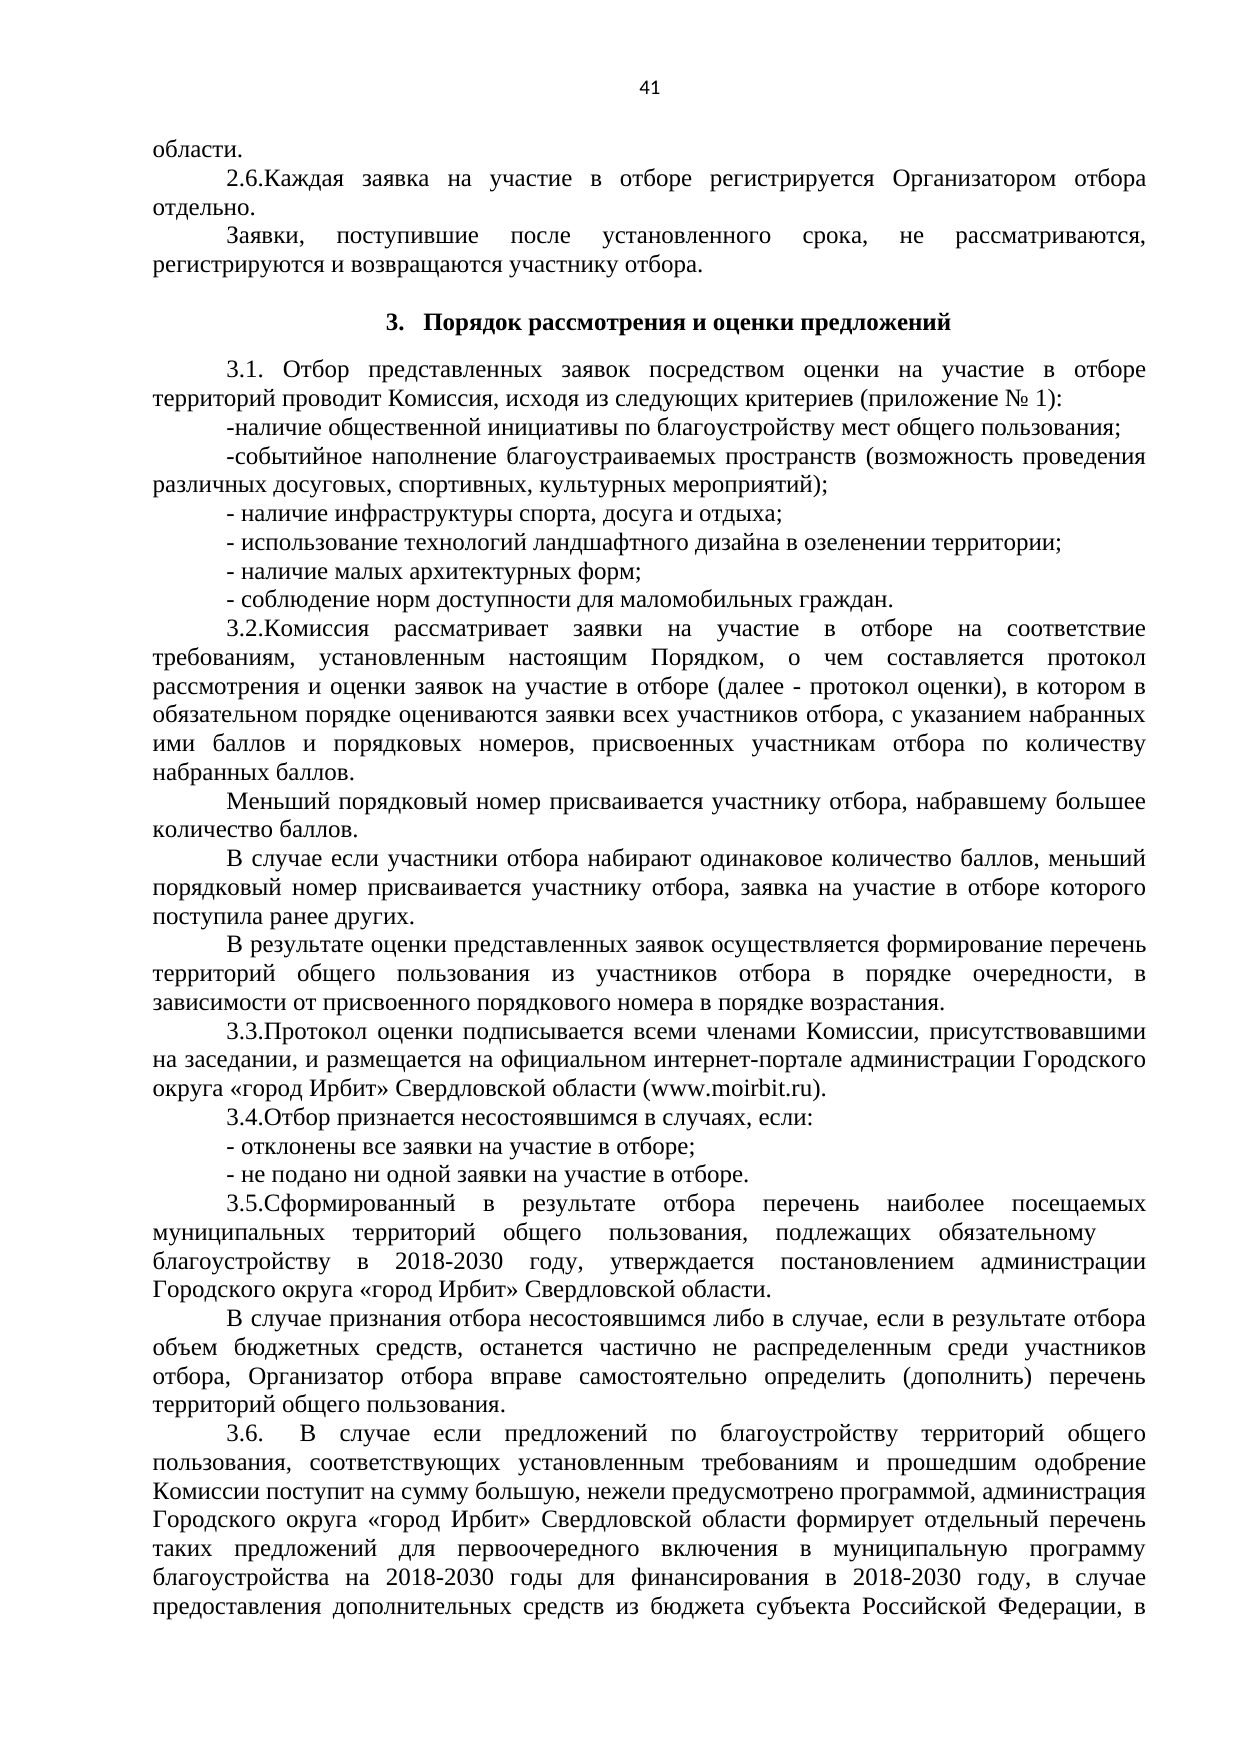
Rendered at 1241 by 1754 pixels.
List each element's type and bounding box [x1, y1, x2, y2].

table_header [148, 130, 1152, 1624]
